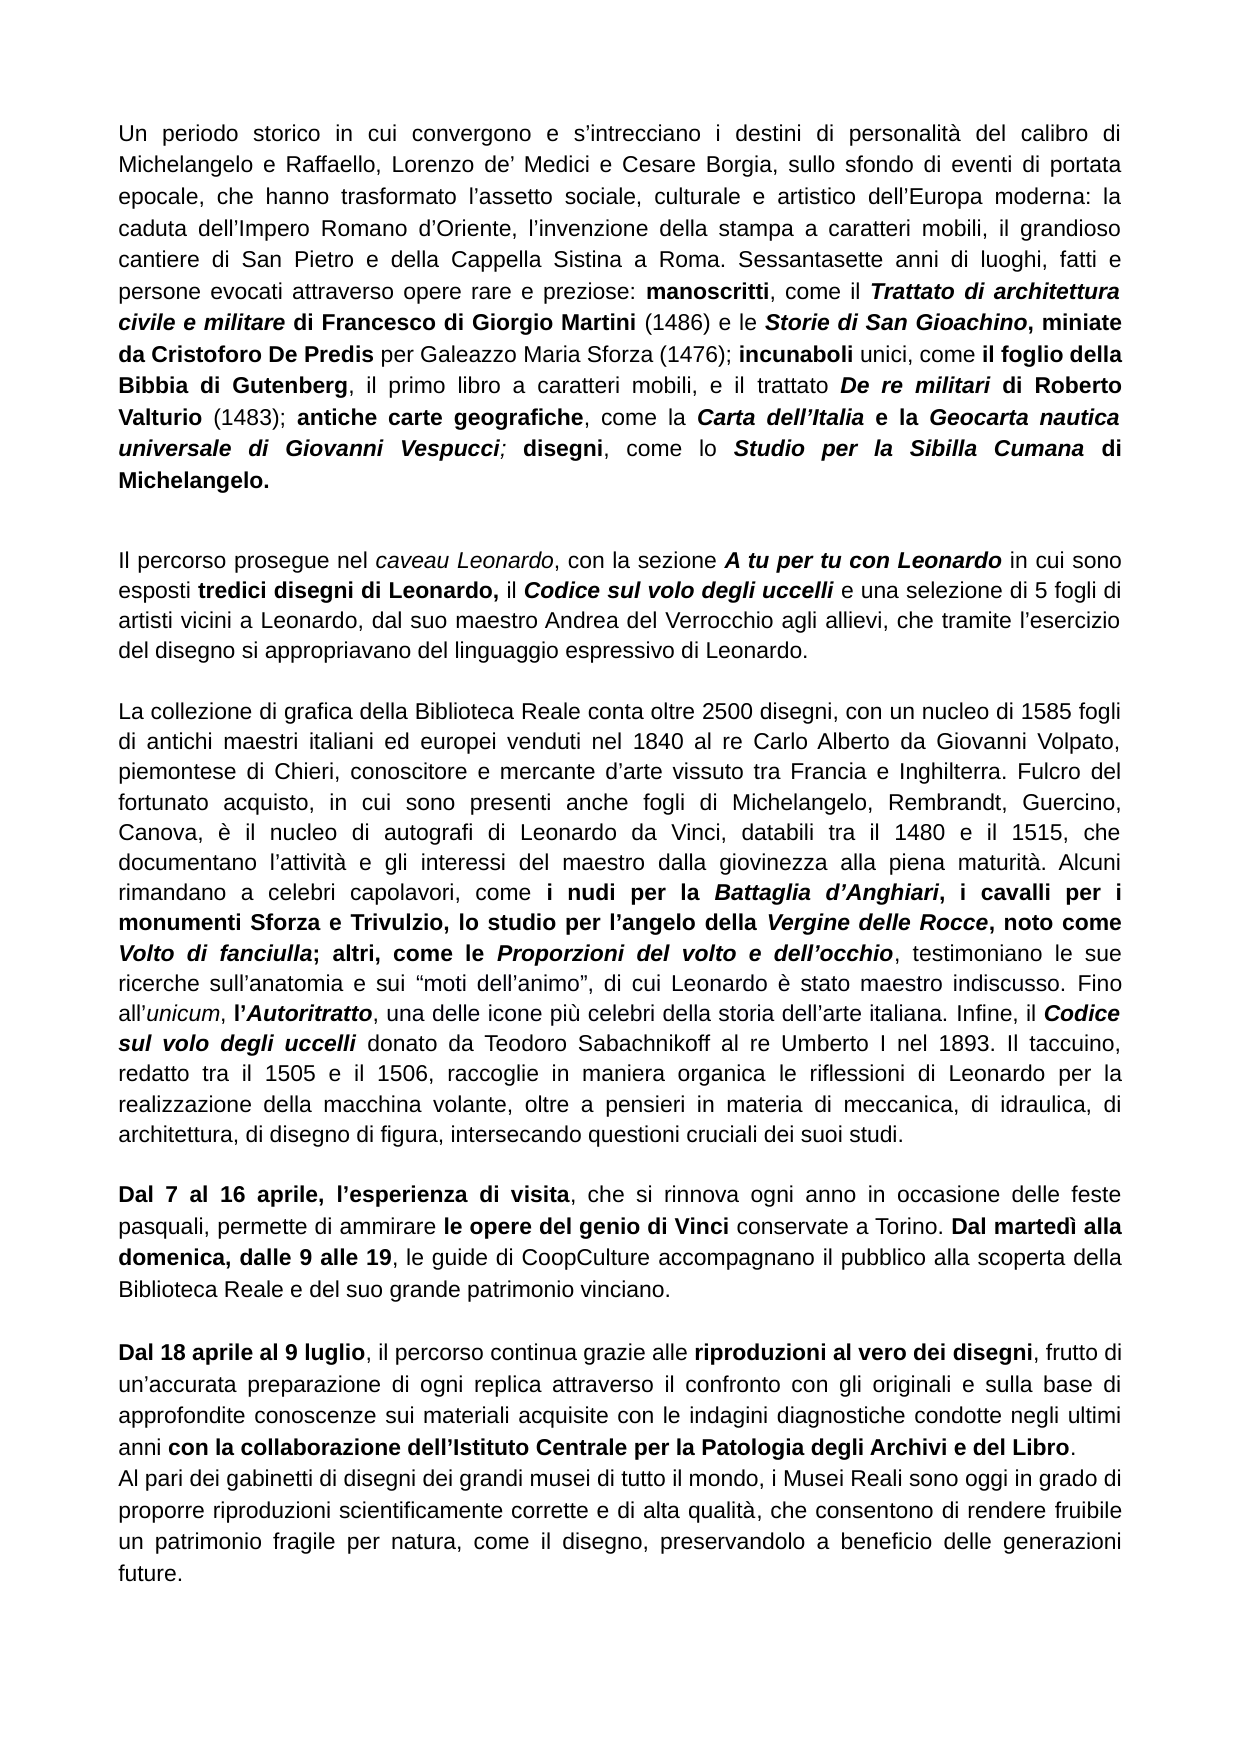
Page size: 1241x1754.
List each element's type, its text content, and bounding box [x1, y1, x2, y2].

text La collezione di grafica della Biblioteca Reale conta oltre 2500 disegni, con un nucleo di 1585 fogli di antichi maestri italiani ed europei venduti nel 1840 al re Carlo Alberto da Giovanni Volpato, piemontese di Chieri, conoscitore e mercante d’arte vissuto tra Francia e Inghilterra. Fulcro del fortunato acquisto, in cui sono presenti anche fogli di Michelangelo, Rembrandt, Guercino, Canova, è il nucleo di autografi di Leonardo da Vinci, databili tra il 1480 e il 1515, che documentano l’attività e gli interessi del maestro dalla giovinezza alla piena maturità. Alcuni rimandano a celebri capolavori, come i nudi per la Battaglia d’Anghiari, i cavalli per i monumenti Sforza e Trivulzio, lo studio per l’angelo della Vergine delle Rocce, noto come Volto di fanciulla; altri, come le Proporzioni del volto e dell’occhio, testimoniano le sue ricerche sull’anatomia e sui “moti dell’animo”, di cui Leonardo è stato maestro indiscusso. Fino all’unicum, l’Autoritratto, una delle icone più celebri della storia dell’arte italiana. Infine, il Codice sul volo degli uccelli donato da Teodoro Sabachnikoff al re Umberto I nel 1893. Il taccuino, redatto tra il 1505 e il 1506, raccoglie in maniera organica le riflessioni di Leonardo per la realizzazione della macchina volante, oltre a pensieri in materia di meccanica, di idraulica, di architettura, di disegno di figura, intersecando questioni cruciali dei suoi studi. [118, 698, 1122, 1147]
text Al pari dei gabinetti di disegni dei grandi musei di tutto il mondo, i Musei Reali sono oggi in grado di proporre riproduzioni scientificamente corrette e di alta qualità, che consentono di rendere fruibile un patrimonio fragile per natura, come il disegno, preservandolo a beneficio delle generazioni future. [118, 1465, 1122, 1586]
text Un periodo storico in cui convergono e s’intrecciano i destini di personalità del calibro di Michelangelo e Raffaello, Lorenzo de’ Medici e Cesare Borgia, sullo sfondo di eventi di portata epocale, che hanno trasformato l’assetto sociale, culturale e artistico dell’Europa moderna: la caduta dell’Impero Romano d’Oriente, l’invenzione della stampa a caratteri mobili, il grandioso cantiere di San Pietro e della Cappella Sistina a Roma. Sessantasette anni di luoghi, fatti e persone evocati attraverso opere rare e preziose: manoscritti, come il Trattato di architettura civile e militare di Francesco di Giorgio Martini (1486) e le Storie di San Gioachino, miniate da Cristoforo De Predis per Galeazzo Maria Sforza (1476); incunaboli unici, come il foglio della Bibbia di Gutenberg, il primo libro a caratteri mobili, e il trattato De re militari di Roberto Valturio (1483); antiche carte geografiche, come la Carta dell’Italia e la Geocarta nautica universale di Giovanni Vespucci; disegni, come lo Studio per la Sibilla Cumana di Michelangelo. [118, 120, 1122, 493]
text Dal 18 aprile al 9 luglio, il percorso continua grazie alle riproduzioni al vero dei disegni, frutto di un’accurata preparazione di ogni replica attraverso il confronto con gli originali e sulla base di approfondite conoscenze sui materiali acquisite con le indagini diagnostiche condotte negli ultimi anni con la collaborazione dell’Istituto Centrale per la Patologia degli Archivi e del Libro. [118, 1339, 1122, 1460]
text Dal 7 al 16 aprile, l’esperienza di visita, che si rinnova ogni anno in occasione delle feste pasquali, permette di ammirare le opere del genio di Vinci conservate a Torino. Dal martedì alla domenica, dalle 9 alle 19, le guide di CoopCulture accompagnano il pubblico alla scoperta della Biblioteca Reale e del suo grande patrimonio vinciano. [118, 1181, 1122, 1302]
text Il percorso prosegue nel caveau Leonardo, con la sezione A tu per tu con Leonardo in cui sono esposti tredici disegni di Leonardo, il Codice sul volo degli uccelli e una selezione di 5 fogli di artisti vicini a Leonardo, dal suo maestro Andrea del Verrocchio agli allievi, che tramite l’esercizio del disegno si appropriavano del linguaggio espressivo di Leonardo. [118, 547, 1122, 664]
